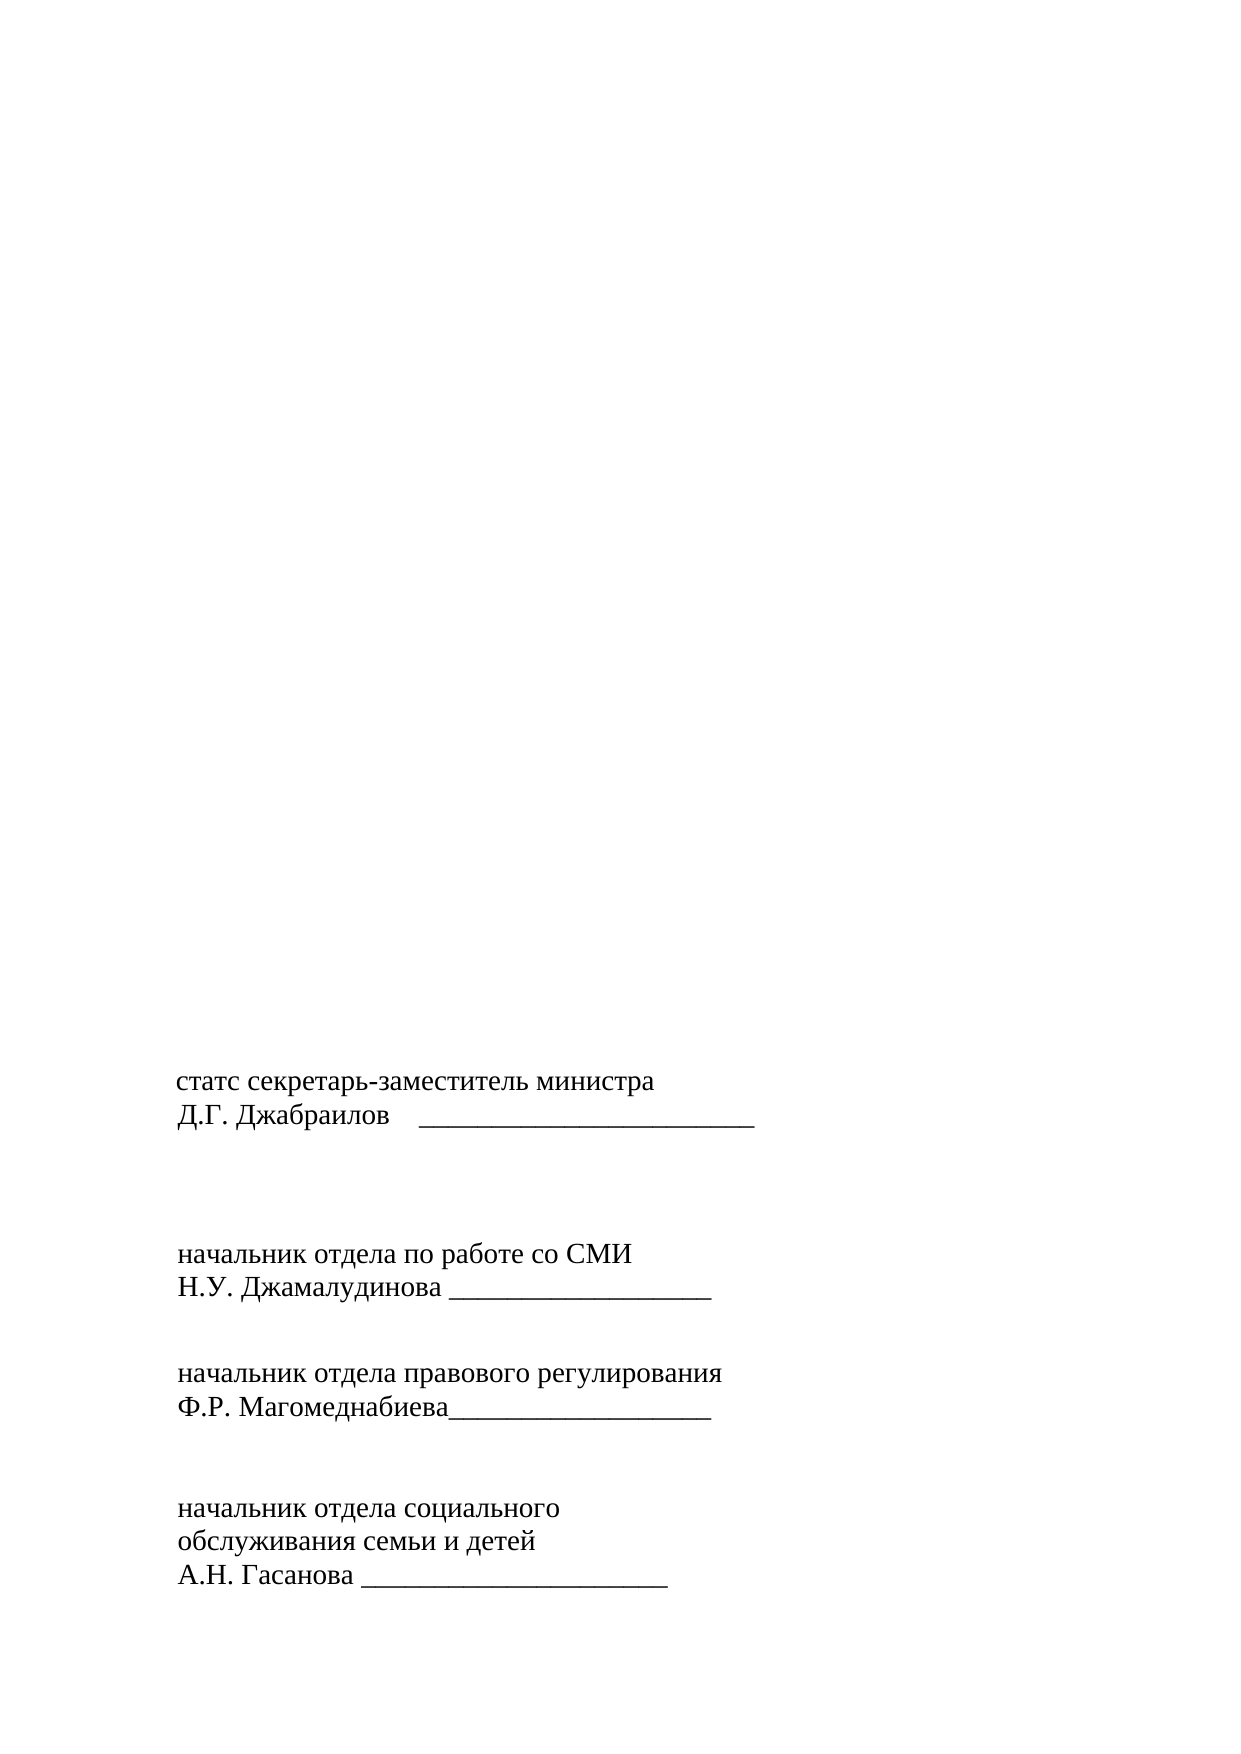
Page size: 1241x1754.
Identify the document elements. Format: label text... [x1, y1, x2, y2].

text Д.Г. Джабраилов _______________________ [177, 1097, 1152, 1130]
text обслуживания семьи и детей [177, 1523, 1152, 1557]
text А.Н. Гасанова _____________________ [177, 1557, 1152, 1590]
text Ф.Р. Магомеднабиева__________________ [177, 1389, 1152, 1423]
text начальник отдела по работе со СМИ [177, 1236, 1152, 1269]
text начальник отдела правового регулирования [177, 1356, 1152, 1389]
text начальник отдела социального [177, 1490, 1152, 1523]
text статс секретарь-заместитель министра [44, 1063, 1240, 1097]
text Н.У. Джамалудинова __________________ [177, 1269, 1152, 1303]
